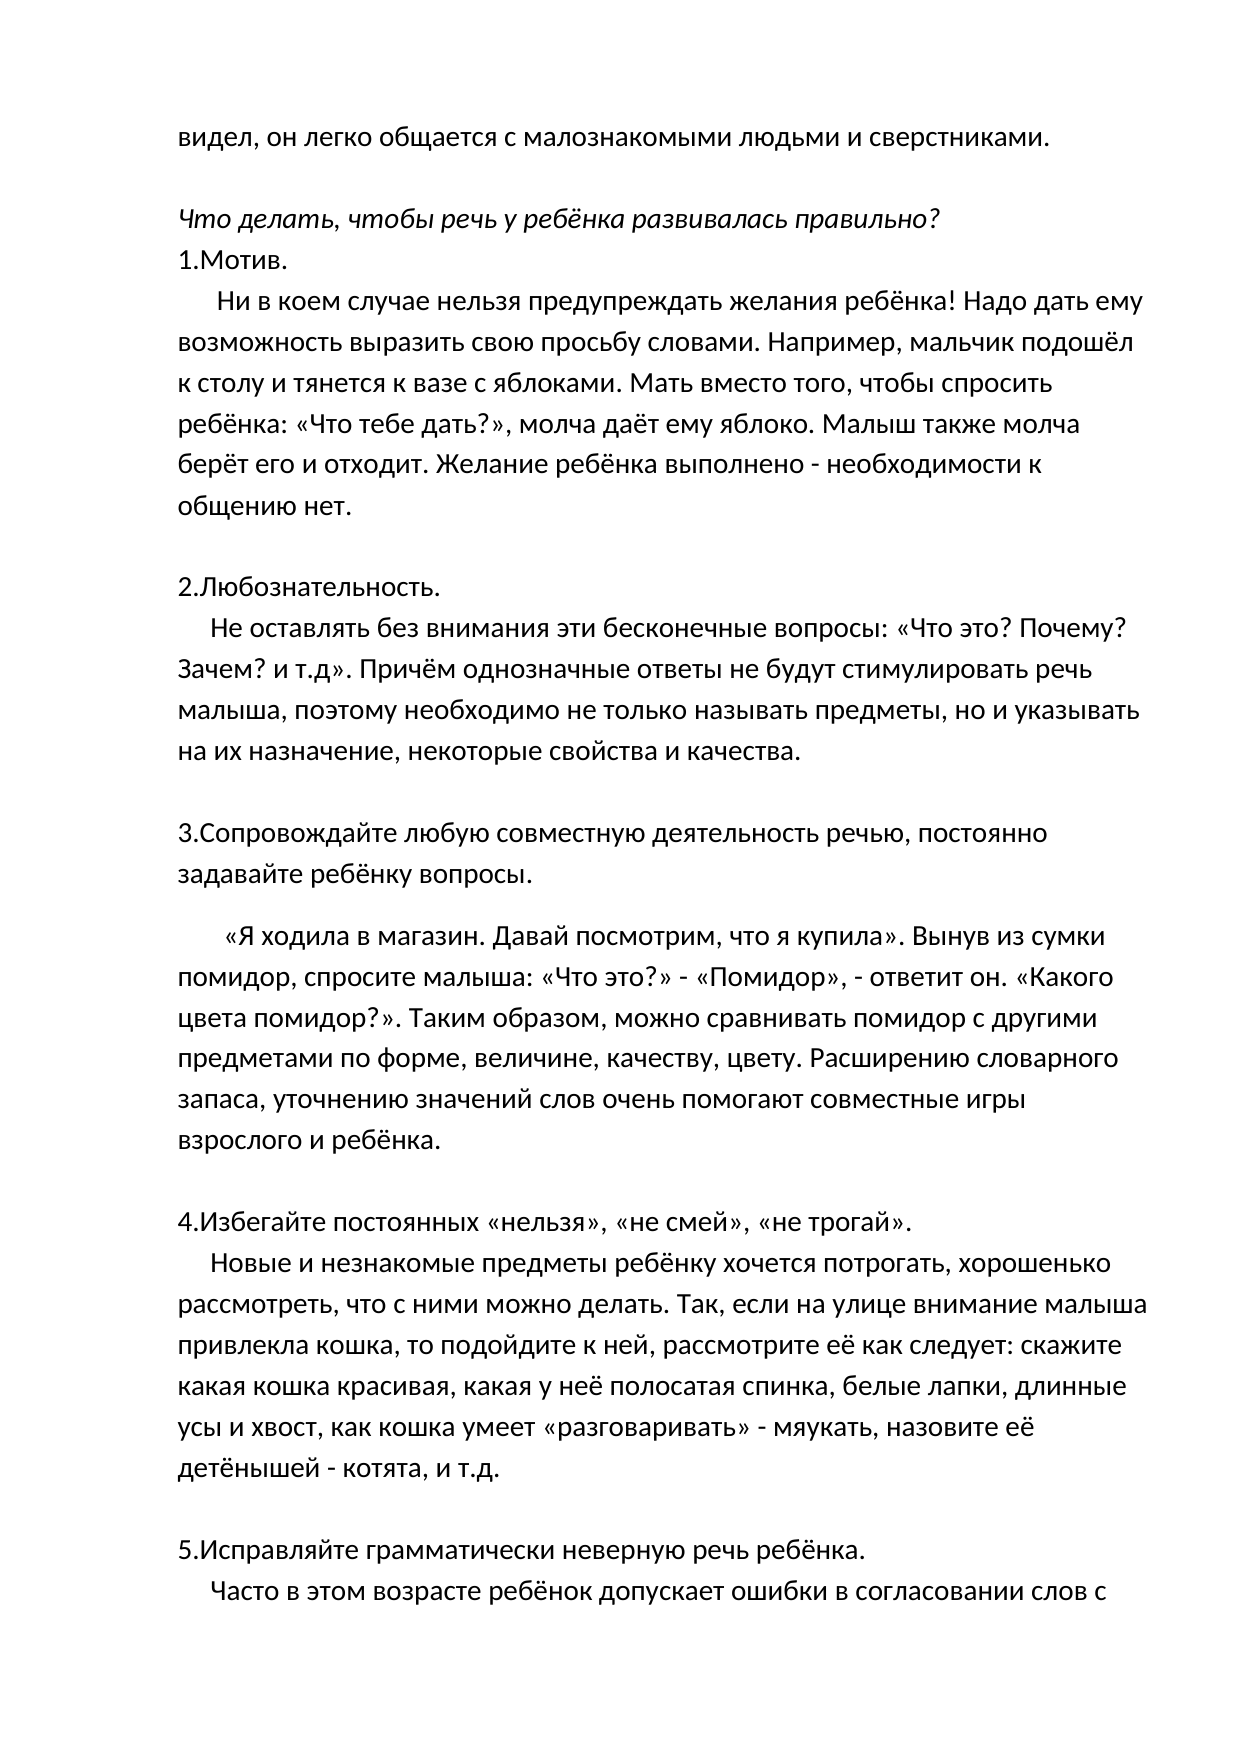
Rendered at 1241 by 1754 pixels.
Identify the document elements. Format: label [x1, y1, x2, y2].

text [177, 118, 1152, 891]
text [177, 917, 1152, 1607]
